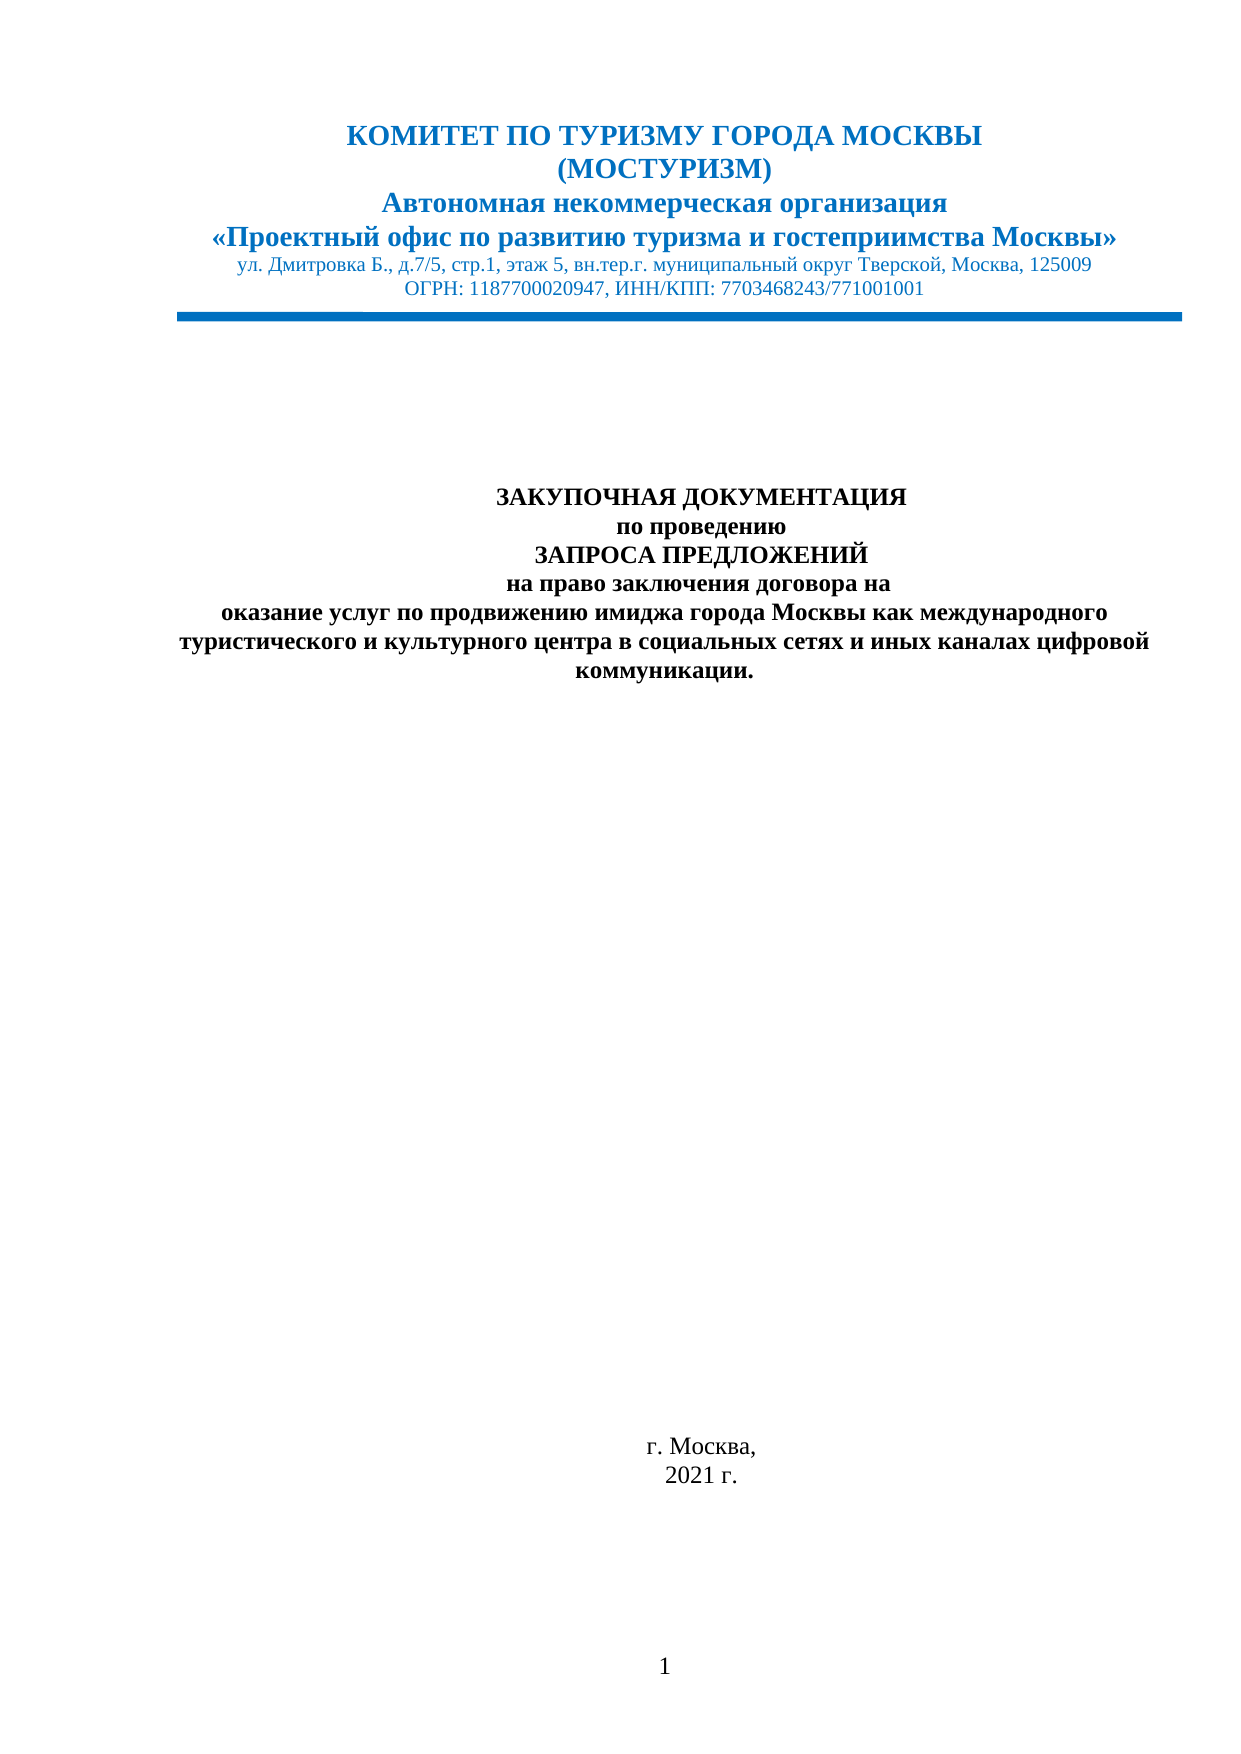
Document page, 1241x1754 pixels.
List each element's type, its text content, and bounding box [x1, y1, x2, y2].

text ЗАКУПОЧНАЯ ДОКУМЕНТАЦИЯ [177, 482, 1152, 511]
text 2021 г. [177, 1460, 1152, 1488]
text КОМИТЕТ ПО ТУРИЗМУ ГОРОДА МОСКВЫ [177, 118, 1152, 152]
text по проведению [177, 511, 1152, 540]
text (МОСТУРИЗМ) [177, 152, 1152, 185]
text ЗАПРОСА ПРЕДЛОЖЕНИЙ [177, 540, 1152, 568]
text на право заключения договора на оказание услуг по продвижению имиджа города Москвы как международного туристического и культурного центра в социальных сетях и иных каналах цифровой коммуникации. [177, 568, 1152, 683]
text ул. Дмитровка Б., д.7/5, стр.1, этаж 5, вн.тер.г. муниципальный округ Тверской, Москва, 125009 [177, 252, 1152, 276]
text Автономная некоммерческая организация [177, 185, 1152, 219]
text «Проектный офис по развитию туризма и гостеприимства Москвы» [177, 219, 1152, 252]
text г. Москва, [177, 1431, 1152, 1460]
text ОГРН: 1187700020947, ИНН/КПП: 7703468243/771001001 [177, 276, 1152, 300]
